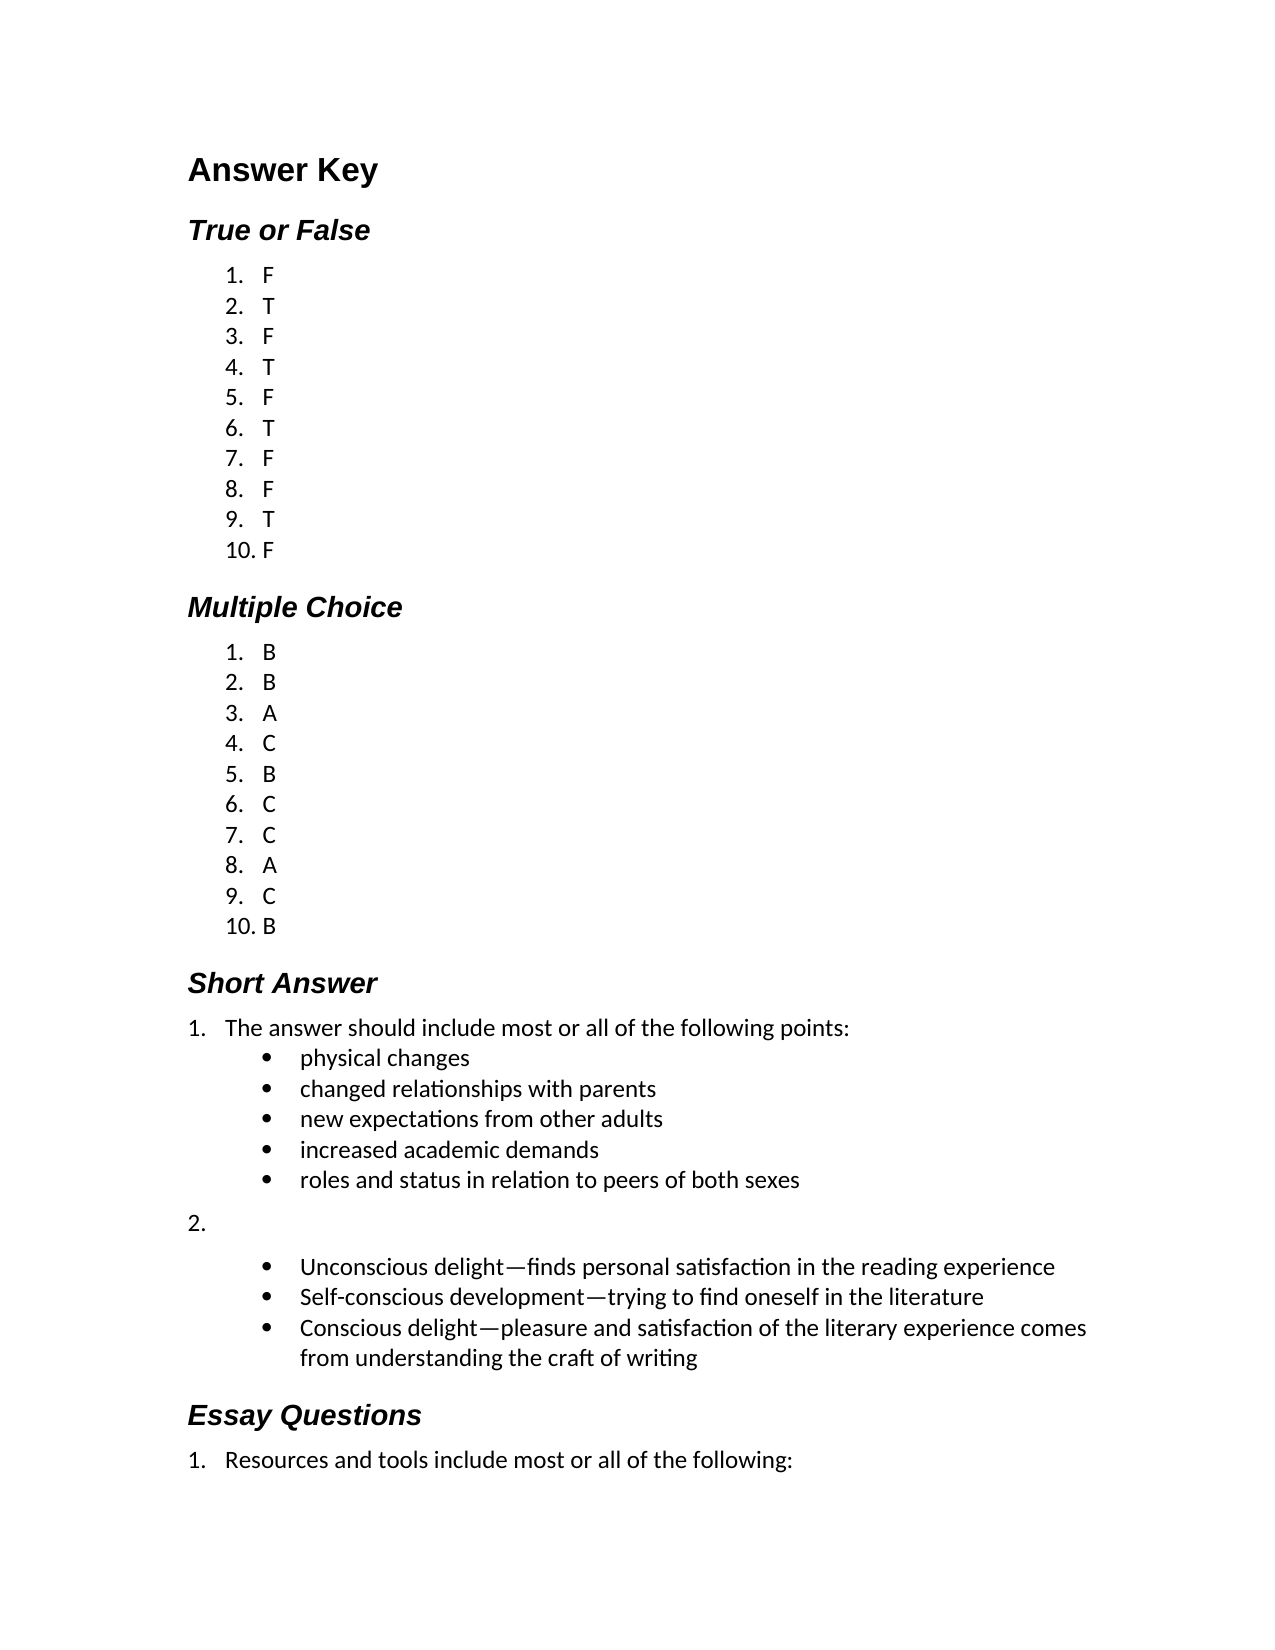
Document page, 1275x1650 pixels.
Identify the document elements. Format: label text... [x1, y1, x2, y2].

list physical changes [262, 1042, 1125, 1073]
list Self-conscious development—trying to find oneself in the literature [262, 1281, 1125, 1312]
list C [225, 788, 1125, 819]
list F [225, 321, 1125, 351]
list The answer should include most or all of the following points: [187, 1012, 1125, 1042]
subtitle Multiple Choice [187, 590, 1125, 623]
list B [225, 910, 1125, 941]
list F [225, 443, 1125, 473]
list T [225, 290, 1125, 321]
list increased academic demands [262, 1134, 1125, 1164]
list F [225, 473, 1125, 504]
list F [225, 534, 1125, 565]
list T [225, 351, 1125, 382]
list B [225, 758, 1125, 788]
subtitle True or False [187, 213, 1125, 247]
subtitle Answer Key [187, 150, 1125, 188]
list T [225, 412, 1125, 443]
list changed relationships with parents [262, 1073, 1125, 1103]
list A [225, 849, 1125, 880]
list A [225, 697, 1125, 727]
list B [225, 636, 1125, 666]
list B [225, 666, 1125, 697]
text 2. [187, 1208, 1125, 1238]
subtitle Essay Questions [187, 1398, 1125, 1431]
list Conscious delight—pleasure and satisfaction of the literary experience comes from understanding the craft of writing [262, 1312, 1125, 1373]
list roles and status in relation to peers of both sexes [262, 1164, 1125, 1195]
list new expectations from other adults [262, 1103, 1125, 1134]
list F [225, 382, 1125, 412]
list C [225, 880, 1125, 910]
list T [225, 504, 1125, 534]
text 1. Resources and tools include most or all of the following: [187, 1444, 1125, 1474]
list C [225, 727, 1125, 758]
subtitle Short Answer [187, 966, 1125, 999]
list F [225, 259, 1125, 290]
list Unconscious delight—finds personal satisfaction in the reading experience [262, 1251, 1125, 1281]
list C [225, 819, 1125, 849]
